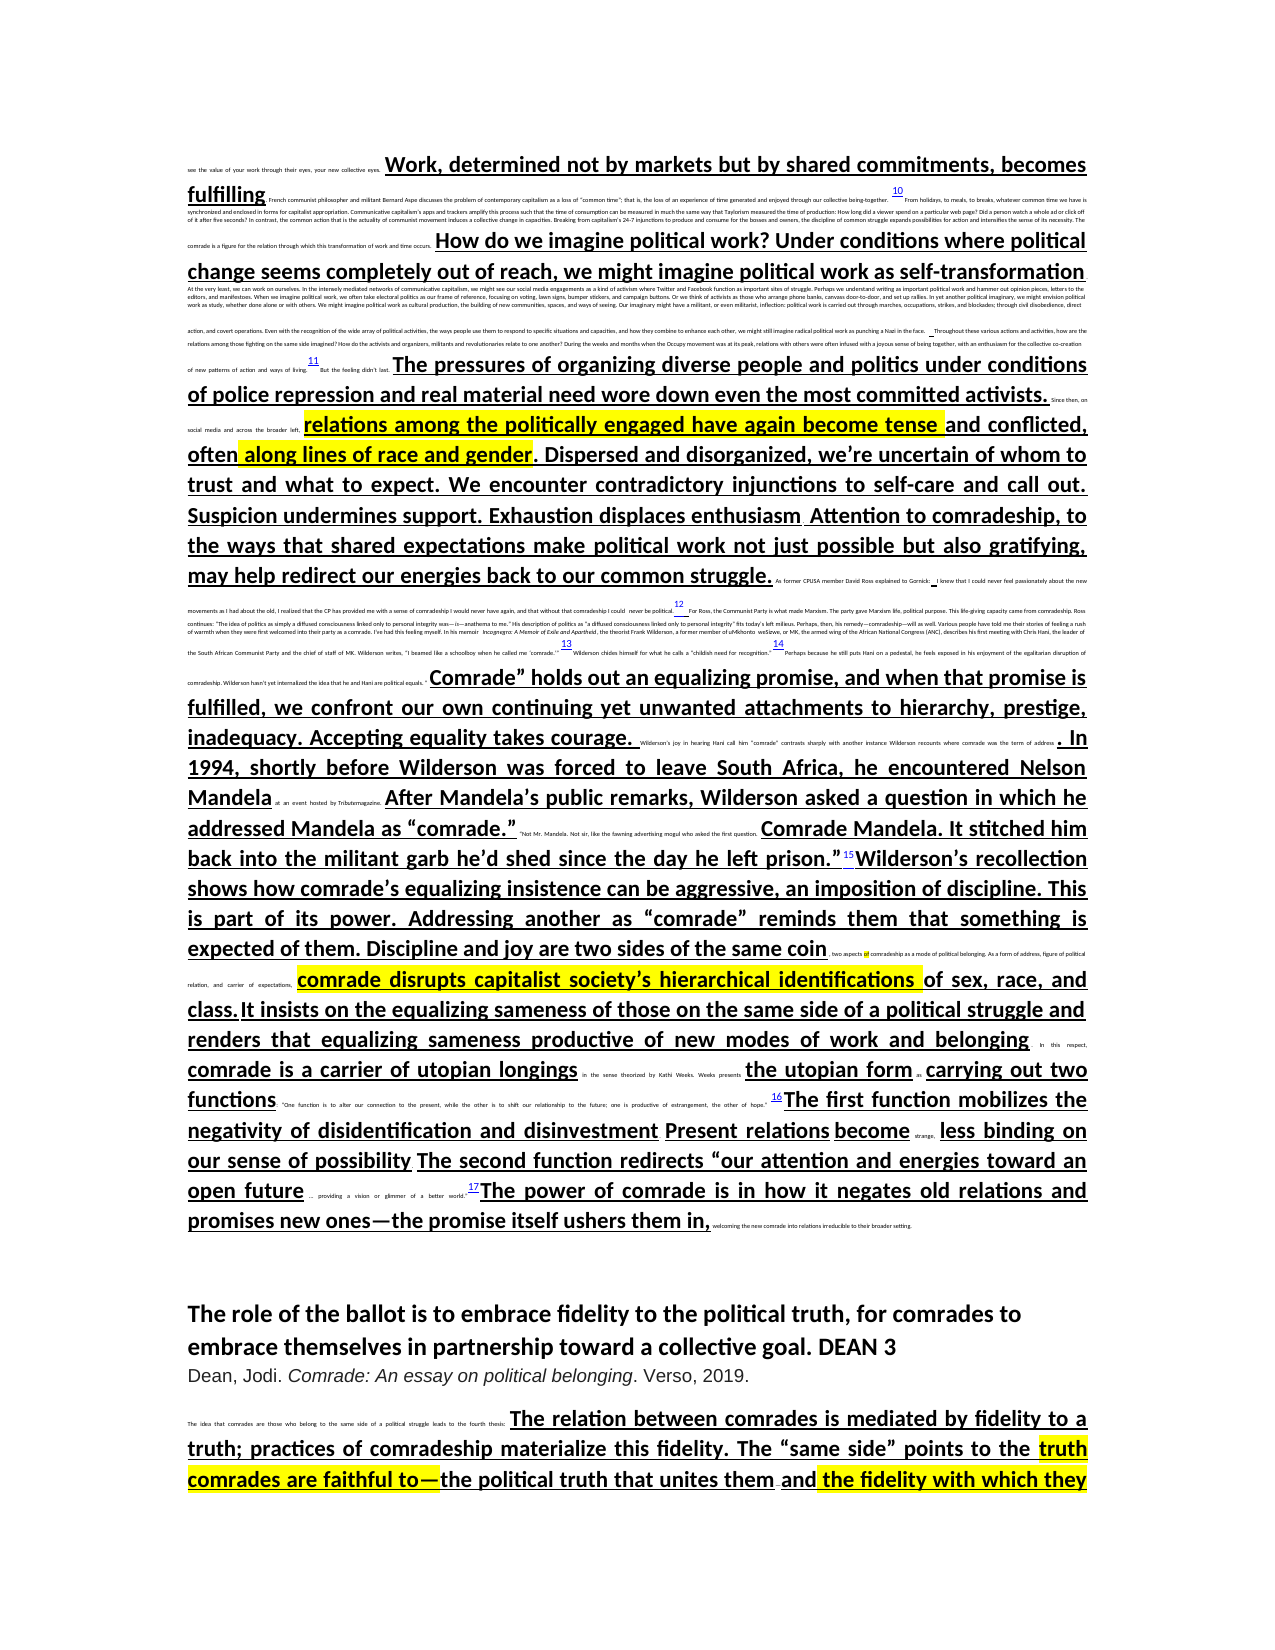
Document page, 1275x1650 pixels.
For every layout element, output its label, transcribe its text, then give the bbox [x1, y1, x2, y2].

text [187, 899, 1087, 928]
subtitle The role of the ballot is to embrace fidelity to the political truth, for comrades to embrace themselves in partnership toward a collective goal. DEAN 3 [187, 1299, 1087, 1362]
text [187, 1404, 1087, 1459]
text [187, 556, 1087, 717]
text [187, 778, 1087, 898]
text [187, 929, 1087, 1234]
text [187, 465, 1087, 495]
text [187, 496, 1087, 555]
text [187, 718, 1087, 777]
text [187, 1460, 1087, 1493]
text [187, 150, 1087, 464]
text Dean, Jodi. Comrade: An essay on political belonging. Verso, 2019. [187, 1364, 1087, 1386]
